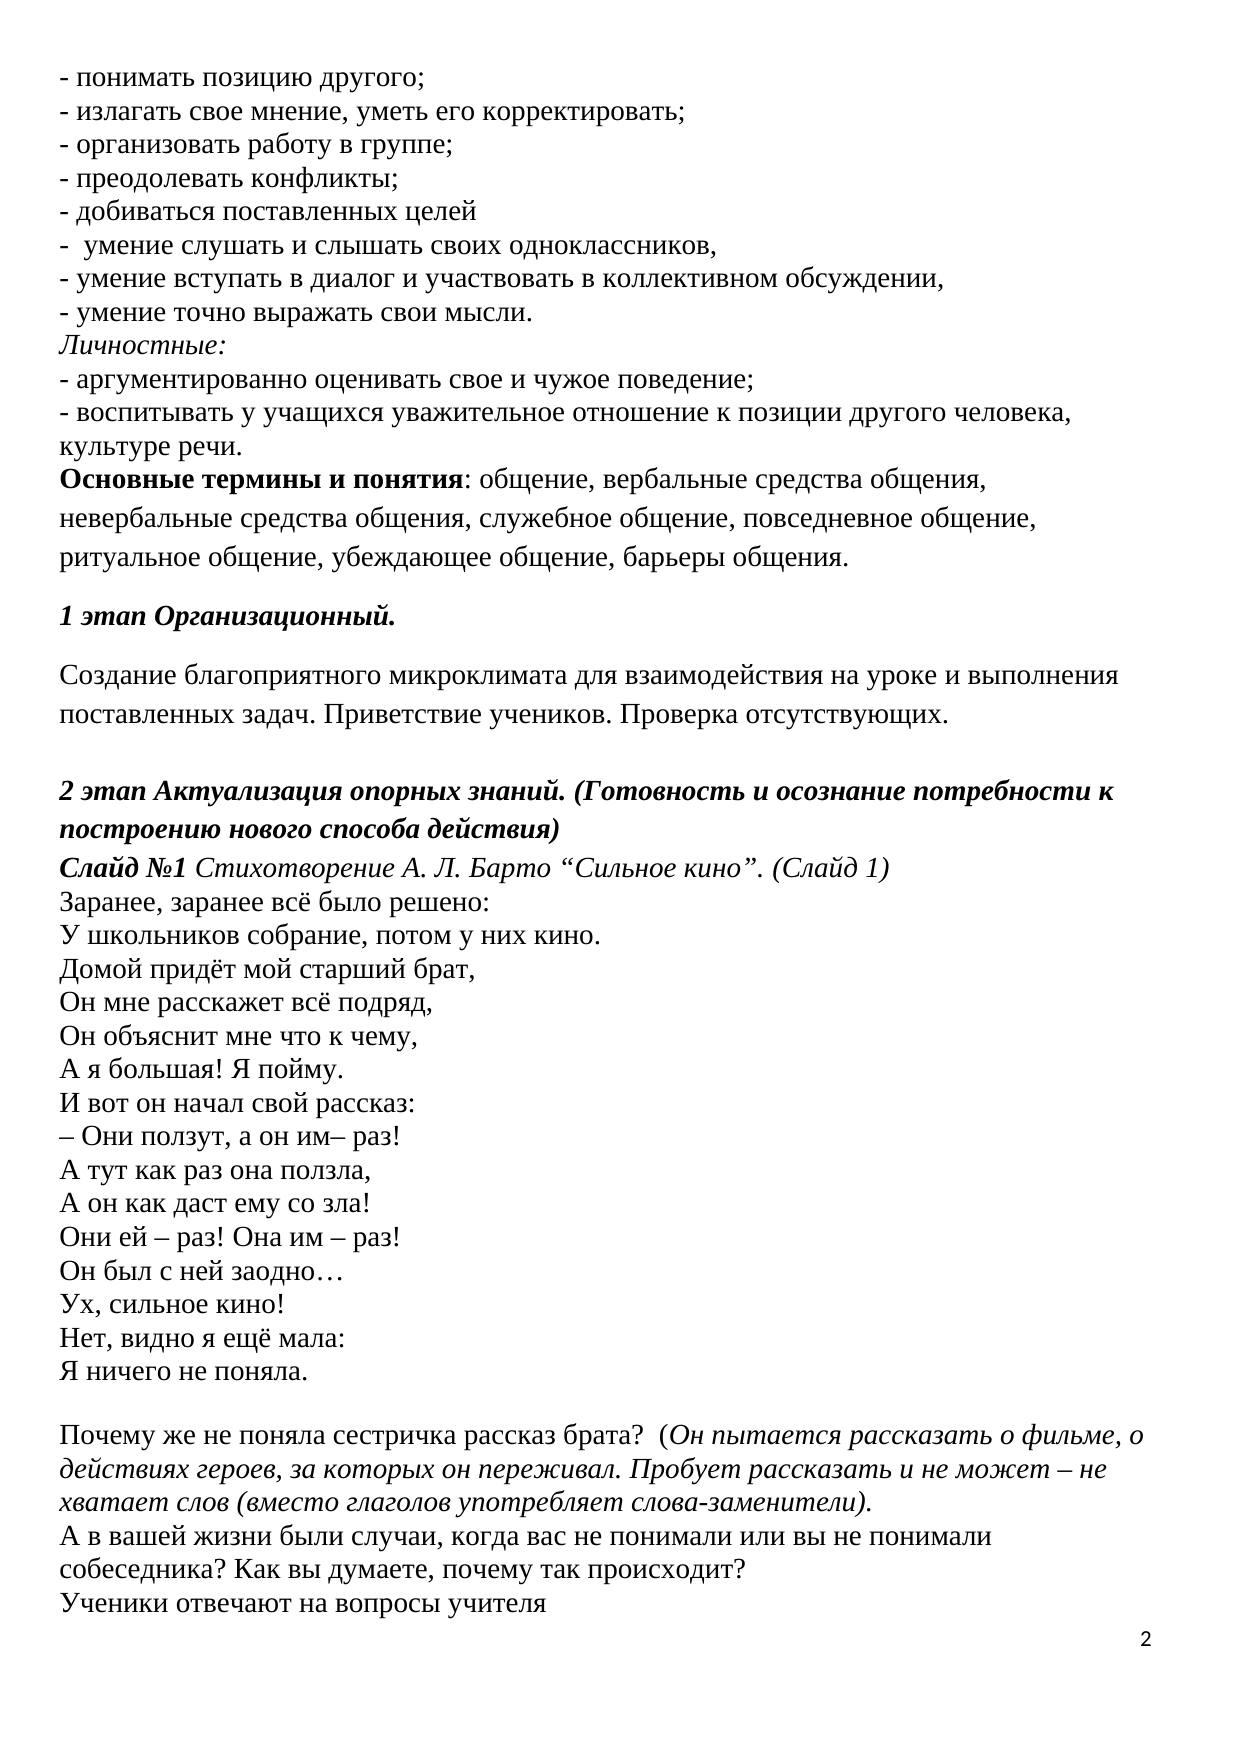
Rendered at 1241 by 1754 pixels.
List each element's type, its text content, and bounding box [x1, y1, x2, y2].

text - аргументированно оценивать свое и чужое поведение; [59, 361, 1152, 394]
text Создание благоприятного микроклимата для взаимодействия на уроке и выполнения поставленных задач. Приветствие учеников. Проверка отсутствующих. [59, 657, 1152, 729]
text - умение точно выражать свои мысли. [59, 294, 1152, 327]
text Ученики отвечают на вопросы учителя [59, 1585, 1152, 1619]
text - добиваться поставленных целей [59, 193, 1152, 227]
text - умение вступать в диалог и участвовать в коллективном обсуждении, [59, 260, 1152, 294]
text - преодолевать конфликты; [59, 160, 1152, 193]
text Слайд №1 Стихотворение А. Л. Барто “Сильное кино”. (Слайд 1) [59, 850, 1152, 884]
text - излагать свое мнение, уметь его корректировать; [59, 93, 1152, 126]
text - понимать позицию другого; [59, 59, 1152, 93]
text - организовать работу в группе; [59, 126, 1152, 160]
text - воспитывать у учащихся уважительное отношение к позиции другого человека, культуре речи. [59, 394, 1152, 462]
text Заранее, заранее всё было решено: У школьников собрание, потом у них кино. Домой придёт мой старший брат, Он мне расскажет всё подряд, Он объяснит мне что к чему, А я большая! Я пойму. И вот он начал свой рассказ: – Они ползут, а он им– раз! А тут как раз она ползла, А он как даст ему со зла! Они ей – раз! Она им – раз! Он был с ней заодно… Ух, сильное кино! Нет, видно я ещё мала: Я ничего не поняла. [59, 884, 1152, 1387]
text А в вашей жизни были случаи, когда вас не понимали или вы не понимали собеседника? Как вы думаете, почему так происходит? [59, 1518, 1152, 1585]
text - умение слушать и слышать своих одноклассников, [59, 227, 1152, 260]
text Личностные: [59, 327, 1152, 361]
text Основные термины и понятия: общение, вербальные средства общения, невербальные средства общения, служебное общение, повседневное общение, ритуальное общение, убеждающее общение, барьеры общения. [59, 462, 1152, 572]
text 2 этап Актуализация опорных знаний. (Готовность и осознание потребности к построению нового способа действия) [59, 773, 1152, 845]
text Почему же не поняла сестричка рассказ брата? (Он пытается рассказать о фильме, о действиях героев, за которых он переживал. Пробует рассказать и не может – не хватает слов (вместо глаголов употребляет слова-заменители). [59, 1417, 1152, 1518]
text 1 этап Организационный. [59, 598, 1152, 632]
